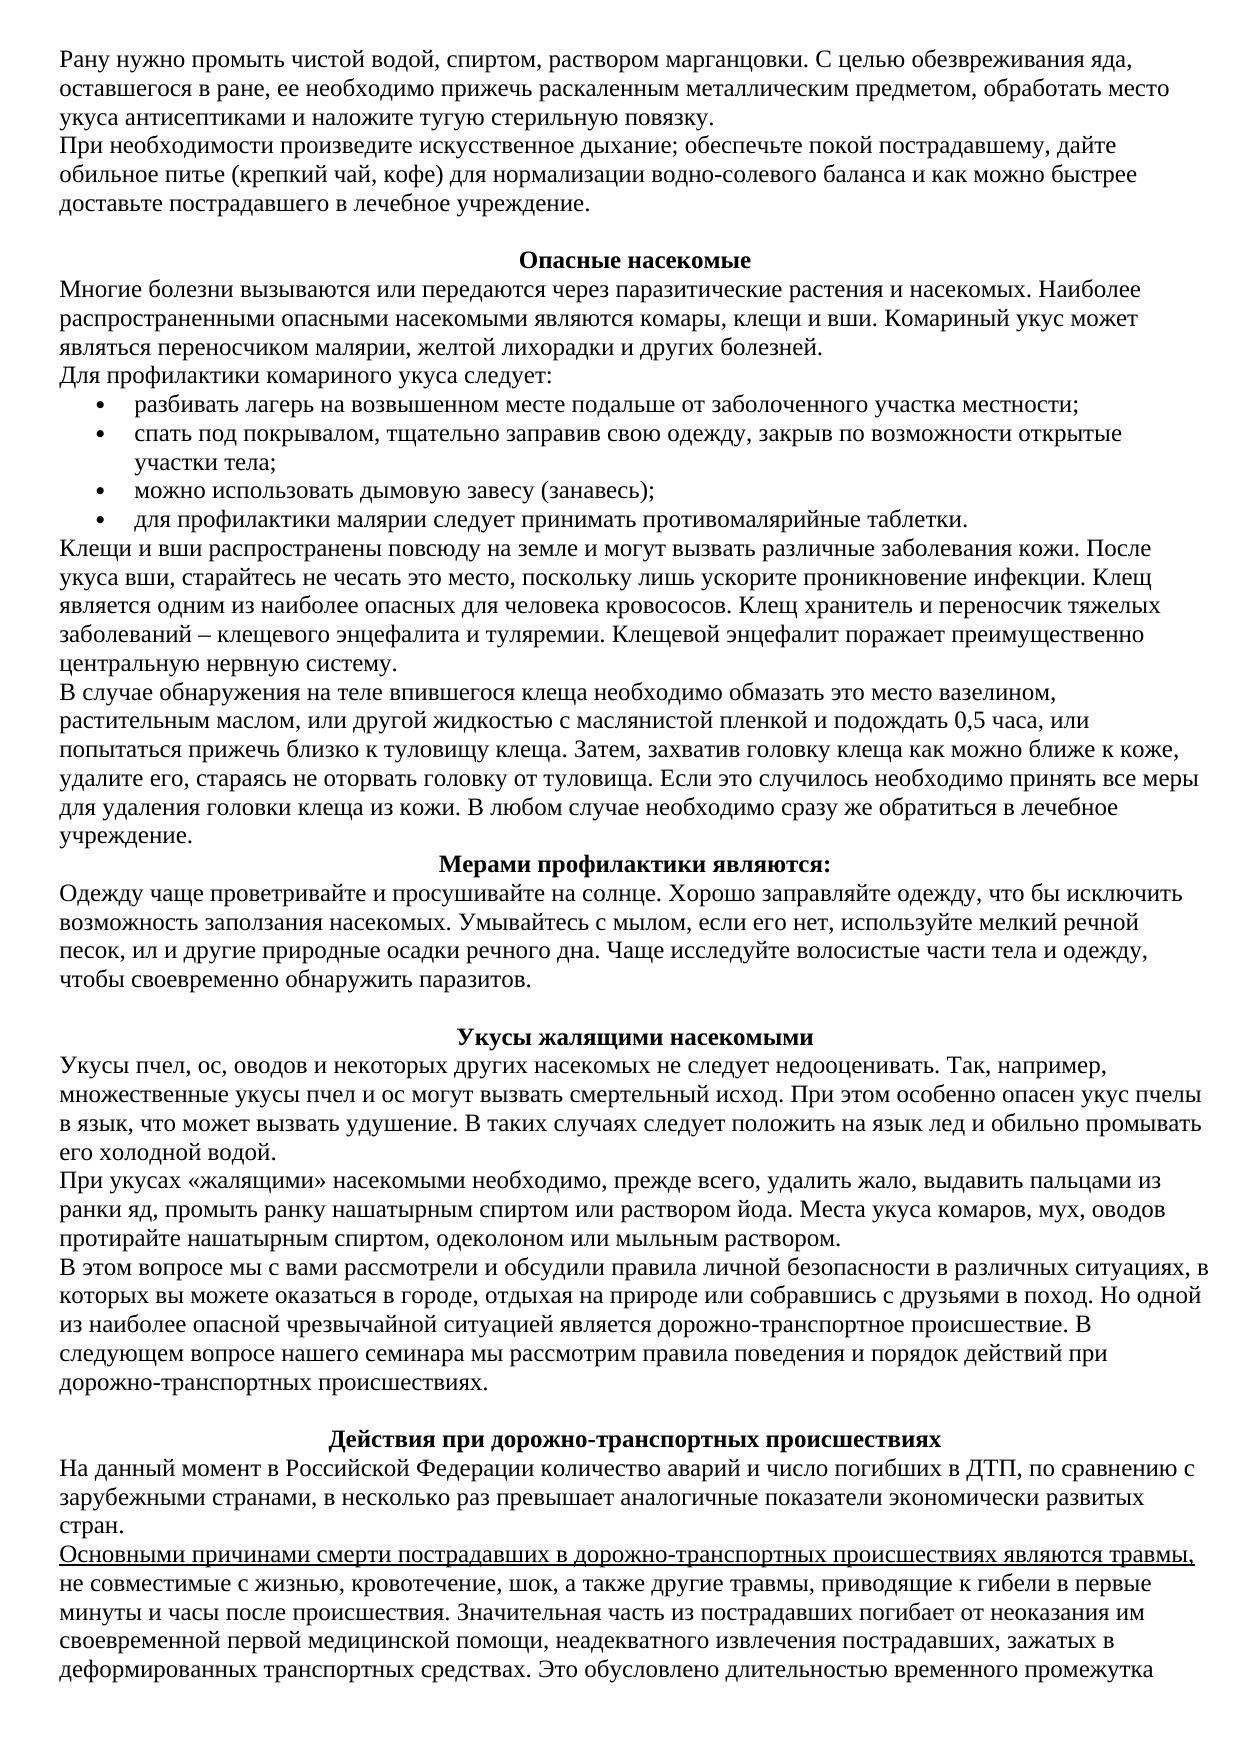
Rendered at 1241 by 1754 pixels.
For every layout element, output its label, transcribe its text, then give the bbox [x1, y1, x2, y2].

text Мерами профилактики являются: [59, 849, 1211, 878]
text Действия при дорожно-транспортных происшествиях [59, 1424, 1211, 1453]
list разбивать лагерь на возвышенном месте подальше от заболоченного участка местности; [97, 389, 1211, 418]
text При необходимости произведите искусственное дыхание; обеспечьте покой пострадавшему, дайте обильное питье (крепкий чай, кофе) для нормализации водно-солевого баланса и как можно быстрее доставьте пострадавшего в лечебное учреждение. [59, 131, 1211, 217]
text При укусах «жалящими» насекомыми необходимо, прежде всего, удалить жало, выдавить пальцами из ранки яд, промыть ранку нашатырным спиртом или раствором йода. Места укуса комаров, мух, оводов протирайте нашатырным спиртом, одеколоном или мыльным раствором. [59, 1166, 1211, 1252]
text Опасные насекомые [59, 246, 1211, 274]
list для профилактики малярии следует принимать противомалярийные таблетки. [97, 504, 1211, 533]
text В случае обнаружения на теле впившегося клеща необходимо обмазать это место вазелином, растительным маслом, или другой жидкостью с маслянистой пленкой и подождать 0,5 часа, или попытаться прижечь близко к туловищу клеща. Затем, захватив головку клеща как можно ближе к коже, удалите его, стараясь не оторвать головку от туловища. Если это случилось необходимо принять все меры для удаления головки клеща из кожи. В любом случае необходимо сразу же обратиться в лечебное учреждение. [59, 677, 1211, 849]
text Рану нужно промыть чистой водой, спиртом, раствором марганцовки. С целью обезвреживания яда, оставшегося в ране, ее необходимо прижечь раскаленным металлическим предметом, обработать место укуса антисептиками и наложите тугую стерильную повязку. [59, 44, 1211, 131]
text Укусы пчел, ос, оводов и некоторых других насекомых не следует недооценивать. Так, например, множественные укусы пчел и ос могут вызвать смертельный исход. При этом особенно опасен укус пчелы в язык, что может вызвать удушение. В таких случаях следует положить на язык лед и обильно промывать его холодной водой. [59, 1051, 1211, 1166]
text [59, 1539, 1211, 1683]
text В этом вопросе мы с вами рассмотрели и обсудили правила личной безопасности в различных ситуациях, в которых вы можете оказаться в городе, отдыхая на природе или собравшись с друзьями в поход. Но одной из наиболее опасной чрезвычайной ситуацией является дорожно-транспортное происшествие. В следующем вопросе нашего семинара мы рассмотрим правила поведения и порядок действий при дорожно-транспортных происшествиях. [59, 1252, 1211, 1396]
list спать под покрывалом, тщательно заправив свою одежду, закрыв по возможности открытые участки тела; [97, 418, 1211, 476]
text На данный момент в Российской Федерации количество аварий и число погибших в ДТП, по сравнению с зарубежными странами, в несколько раз превышает аналогичные показатели экономически развитых стран. [59, 1453, 1211, 1539]
list можно использовать дымовую завесу (занавесь); [97, 476, 1211, 504]
text Для профилактики комариного укуса следует: [59, 361, 1211, 389]
text Многие болезни вызываются или передаются через паразитические растения и насекомых. Наиболее распространенными опасными насекомыми являются комары, клещи и вши. Комариный укус может являться переносчиком малярии, желтой лихорадки и других болезней. [59, 274, 1211, 361]
text Клещи и вши распространены повсюду на земле и могут вызвать различные заболевания кожи. После укуса вши, старайтесь не чесать это место, поскольку лишь ускорите проникновение инфекции. Клещ является одним из наиболее опасных для человека кровососов. Клещ хранитель и переносчик тяжелых заболеваний – клещевого энцефалита и туляремии. Клещевой энцефалит поражает преимущественно центральную нервную систему. [59, 533, 1211, 677]
text Одежду чаще проветривайте и просушивайте на солнце. Хорошо заправляйте одежду, что бы исключить возможность заползания насекомых. Умывайтесь с мылом, если его нет, используйте мелкий речной песок, ил и другие природные осадки речного дна. Чаще исследуйте волосистые части тела и одежду, чтобы своевременно обнаружить паразитов. [59, 878, 1211, 993]
text Укусы жалящими насекомыми [59, 1022, 1211, 1051]
